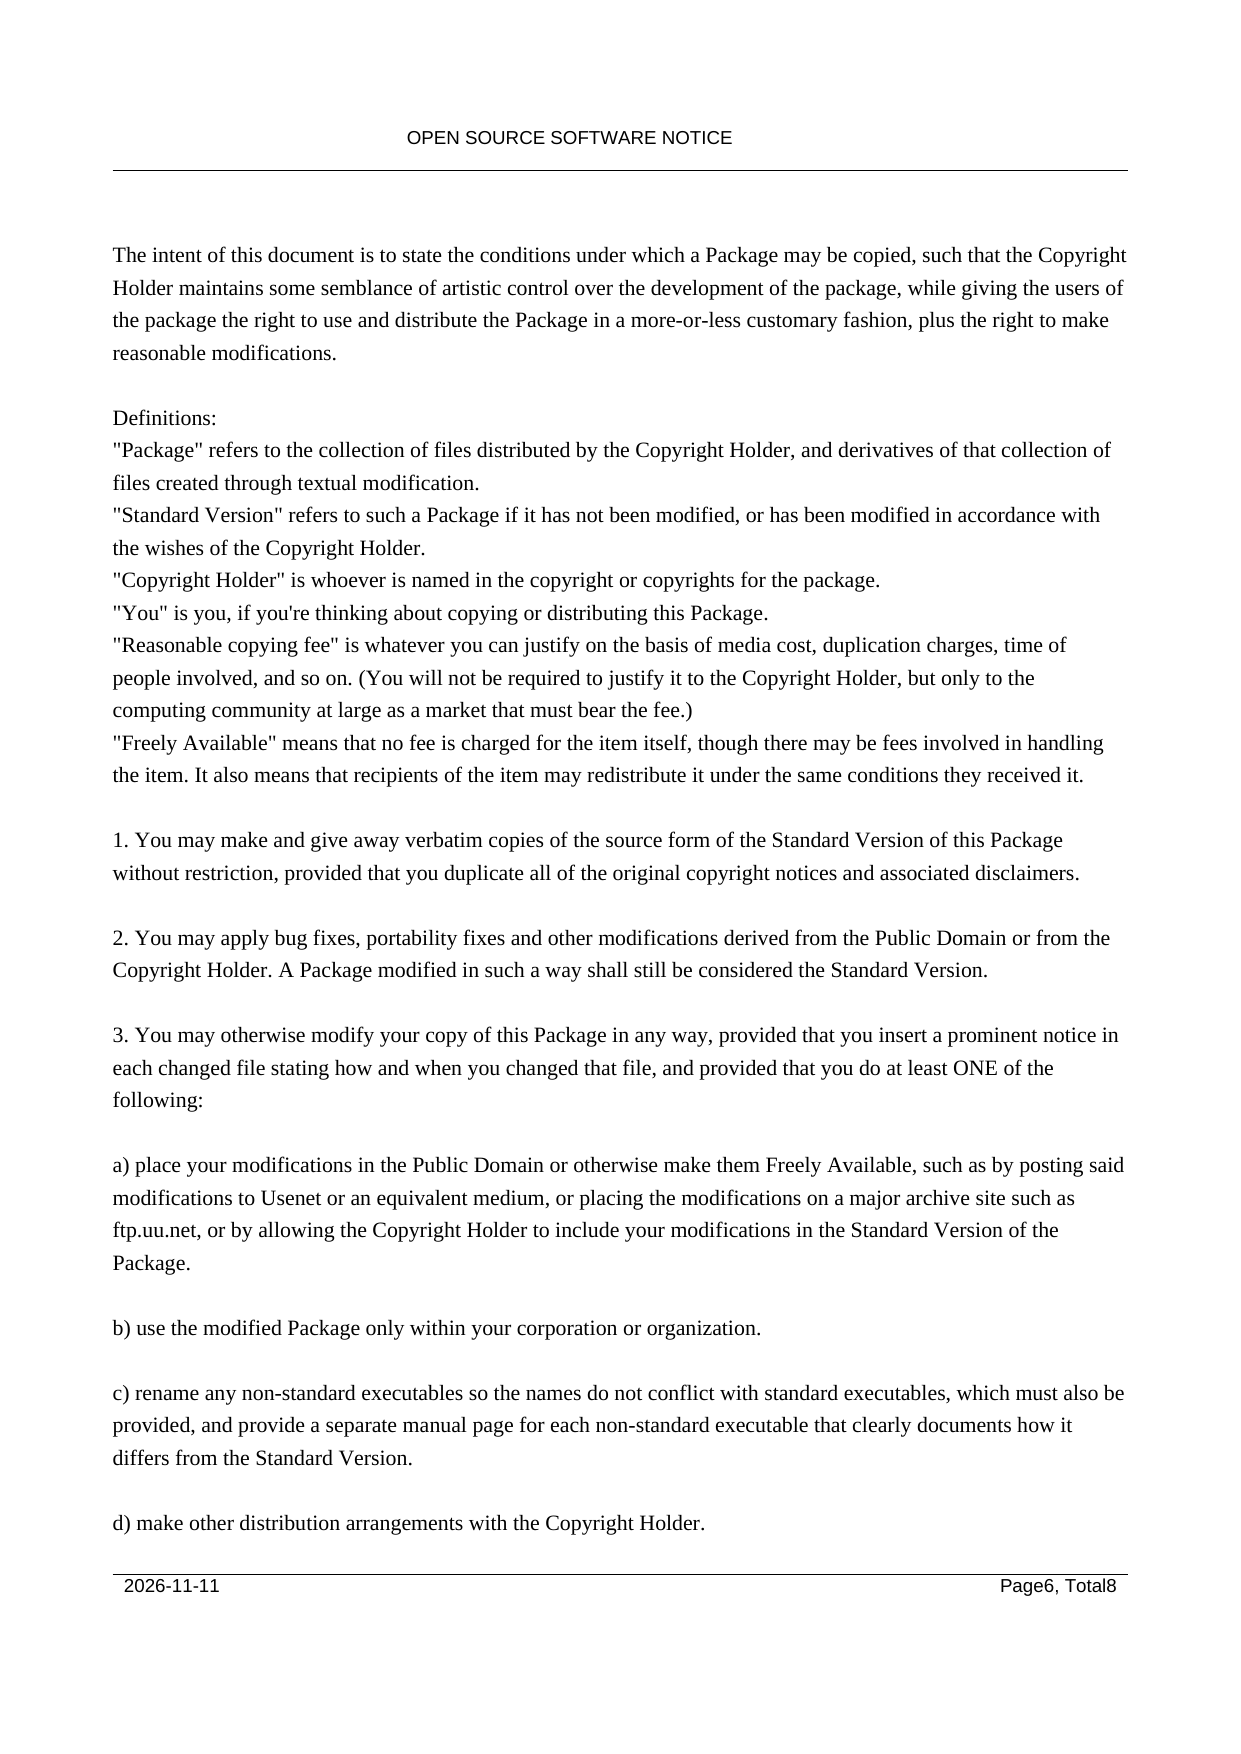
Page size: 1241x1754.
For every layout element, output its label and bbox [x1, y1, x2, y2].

text [112, 206, 1128, 1539]
